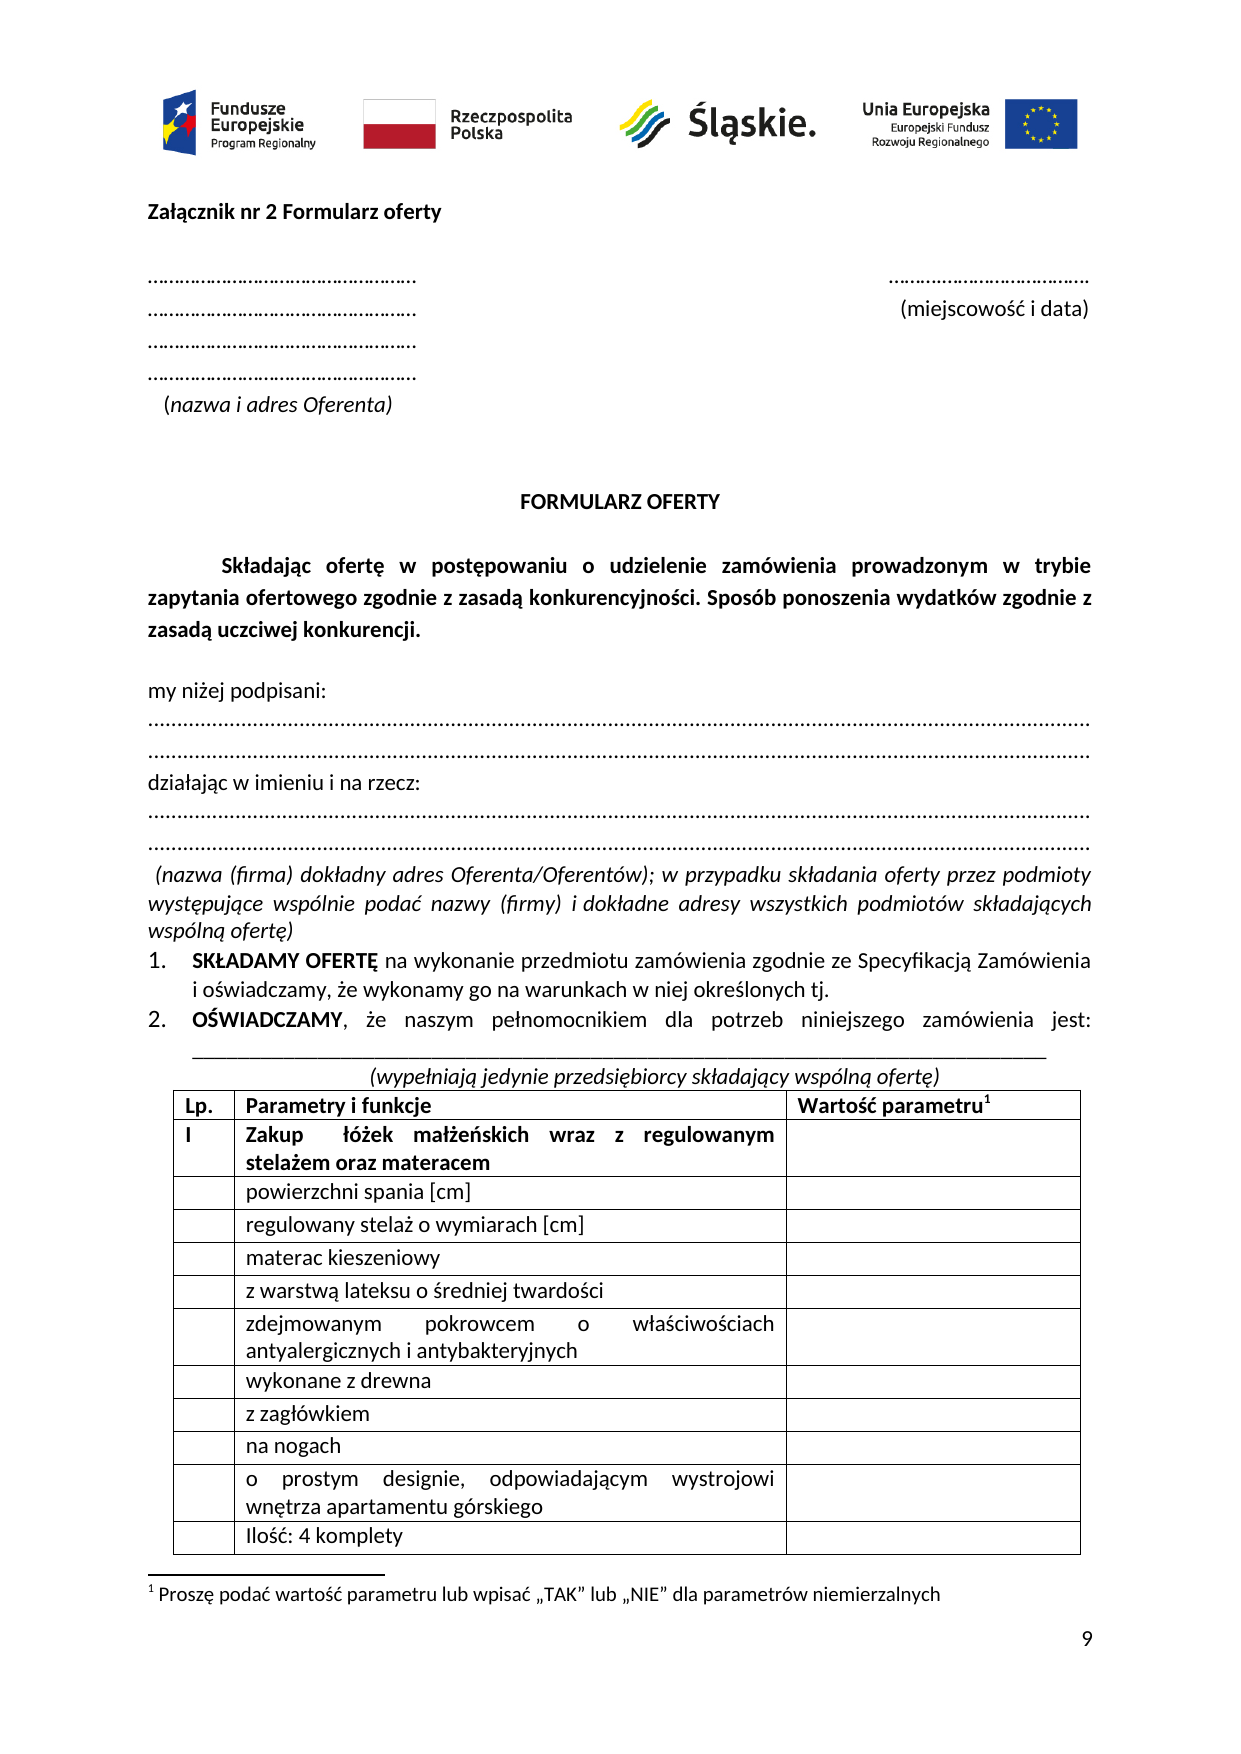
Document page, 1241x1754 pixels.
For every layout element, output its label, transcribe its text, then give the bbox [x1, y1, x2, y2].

table_cell [787, 1309, 1080, 1365]
table_cell [174, 1177, 234, 1209]
table_cell [787, 1522, 1080, 1553]
table_cell [174, 1276, 234, 1308]
table_cell o prostym designie, odpowiadającym wystrojowi wnętrza apartamentu górskiego [235, 1465, 786, 1521]
table_header Wartość parametru [787, 1091, 1080, 1119]
picture [147, 73, 1093, 170]
text (nazwa i adres Oferenta) [148, 390, 1093, 418]
table_cell [174, 1309, 234, 1365]
table_header Parametry i funkcje [235, 1091, 786, 1119]
text …………………………………………… [148, 358, 1093, 386]
table_cell [787, 1399, 1080, 1431]
table_cell [174, 1522, 234, 1553]
table_cell [787, 1177, 1080, 1209]
table_cell [787, 1465, 1080, 1521]
text (nazwa (firma) dokładny adres Oferenta/Oferentów); w przypadku składania oferty przez podmioty występujące wspólnie podać nazwy (firmy) i dokładne adresy wszystkich podmiotów składających wspólną ofertę) [148, 861, 1093, 945]
list OŚWIADCZAMY, że naszym pełnomocnikiem dla potrzeb niniejszego zamówienia jest: ___________________________________________________________________________ [148, 1003, 1093, 1062]
table_cell [174, 1465, 234, 1521]
table_cell Zakup łóżek małżeńskich wraz z regulowanym stelażem oraz materacem [235, 1120, 786, 1176]
text FORMULARZ OFERTY [148, 487, 1093, 515]
text …………………………………………… [148, 326, 1093, 354]
table_cell [174, 1432, 234, 1463]
table_cell [174, 1243, 234, 1275]
table_cell I [174, 1120, 234, 1176]
table_cell [787, 1243, 1080, 1275]
text (wypełniają jedynie przedsiębiorcy składający wspólną ofertę) [369, 1062, 1093, 1090]
table_cell [787, 1210, 1080, 1242]
text Załącznik nr 2 Formularz oferty [148, 197, 1093, 225]
table_cell na nogach [235, 1432, 786, 1463]
table_cell z warstwą lateksu o średniej twardości [235, 1276, 786, 1308]
text …………………………………………… (miejscowość i data) [148, 294, 1093, 322]
table_cell [787, 1276, 1080, 1308]
table_cell regulowany stelaż o wymiarach [cm] [235, 1210, 786, 1242]
text my niżej podpisani: [148, 676, 1093, 704]
text …………………………………………… ……….………………………. [148, 262, 1093, 289]
table_cell powierzchni spania [cm] [235, 1177, 786, 1209]
table_cell [174, 1399, 234, 1431]
table_cell Ilość: 4 komplety [235, 1522, 786, 1553]
table_cell zdejmowanym pokrowcem o właściwościach antyalergicznych i antybakteryjnych [235, 1309, 786, 1365]
table_cell wykonane z drewna [235, 1366, 786, 1398]
table_cell [787, 1120, 1080, 1176]
table_cell materac kieszeniowy [235, 1243, 786, 1275]
table_cell z zagłówkiem [235, 1399, 786, 1431]
table_cell [174, 1210, 234, 1242]
text Składając ofertę w postępowaniu o udzielenie zamówienia prowadzonym w trybie zapytania ofertowego zgodnie z zasadą konkurencyjności. Sposób ponoszenia wydatków zgodnie z zasadą uczciwej konkurencji. [148, 551, 1093, 644]
table_cell [174, 1366, 234, 1398]
list SKŁADAMY OFERTĘ na wykonanie przedmiotu zamówienia zgodnie ze Specyfikacją Zamówienia i oświadczamy, że wykonamy go na warunkach w niej określonych tj. [148, 945, 1093, 1003]
table_cell [787, 1432, 1080, 1463]
table_cell [787, 1366, 1080, 1398]
table_header Lp. [174, 1091, 234, 1119]
text działając w imieniu i na rzecz: [148, 768, 1093, 796]
